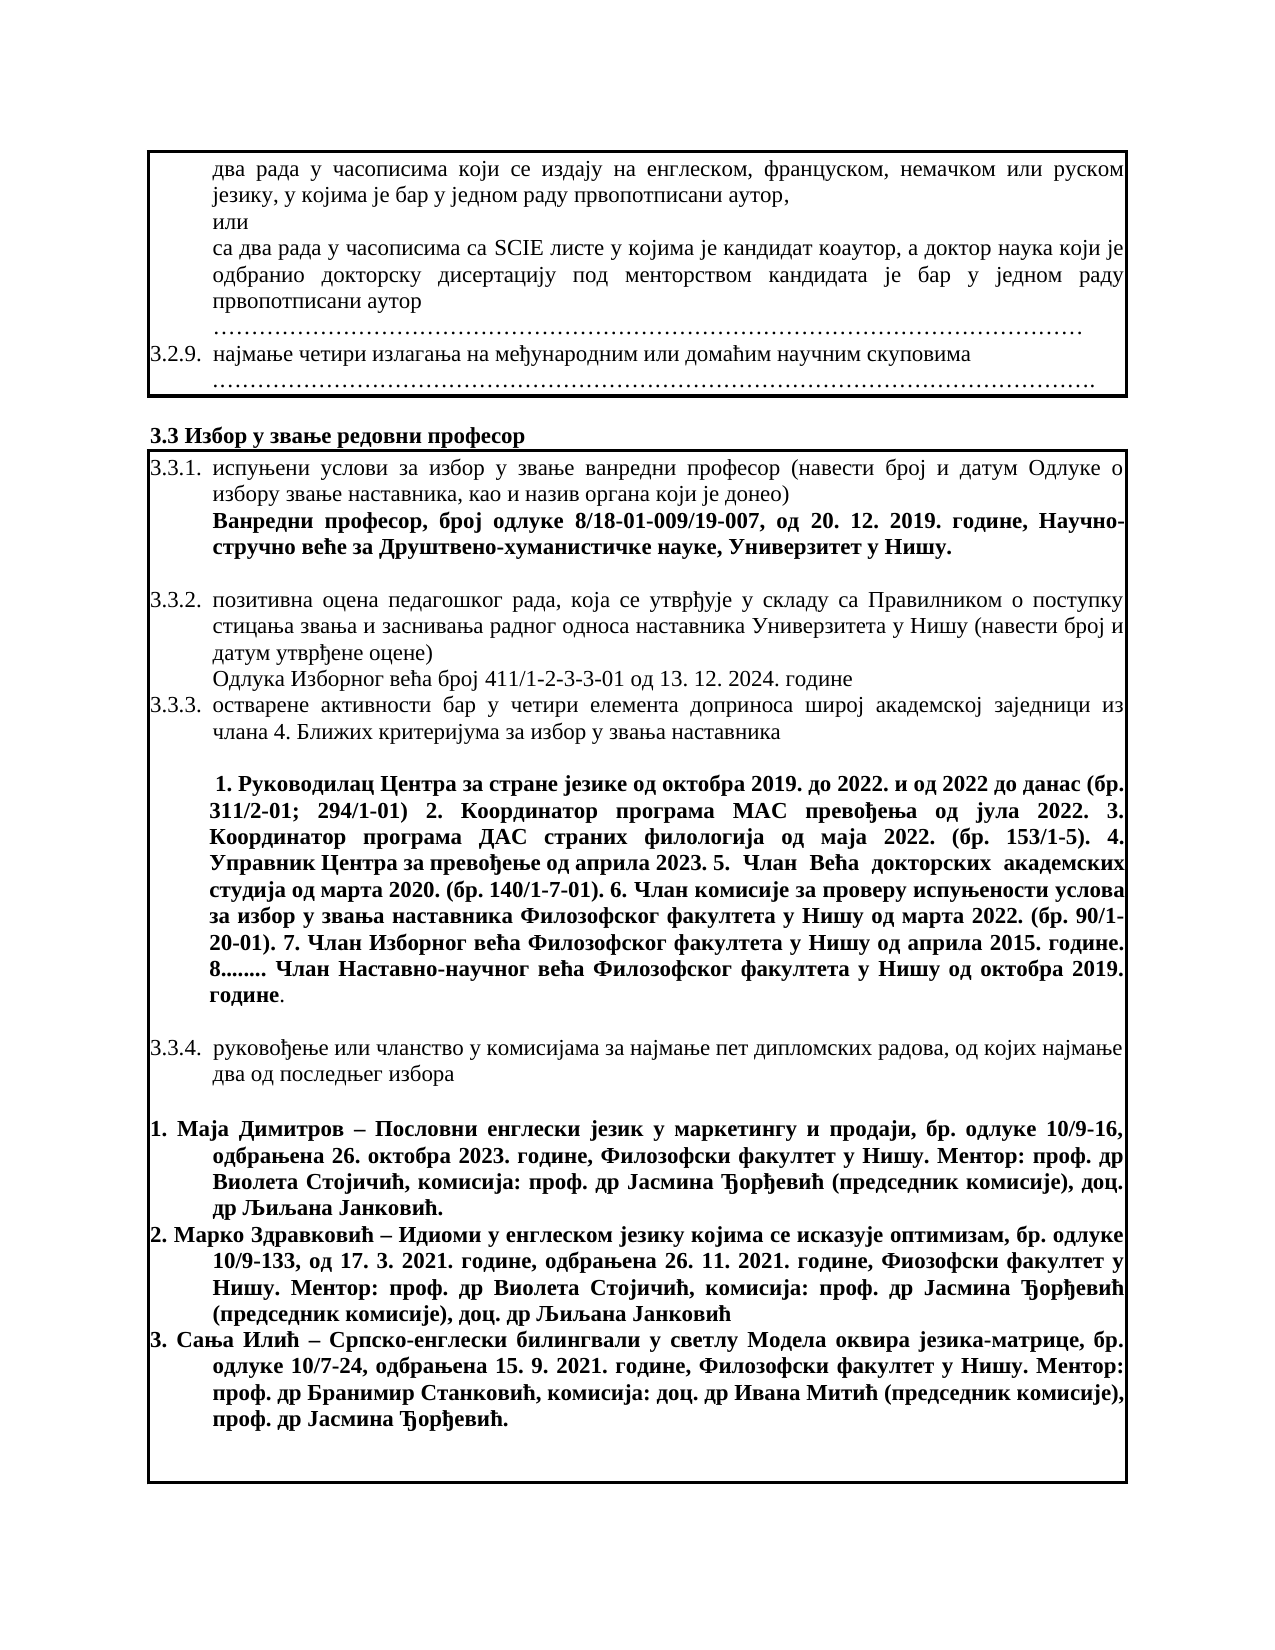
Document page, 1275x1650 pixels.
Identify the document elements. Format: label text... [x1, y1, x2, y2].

text 3.3.1. испуњени услови за избор у звање ванредни професор (навести број и датум Одлуке о избору звање наставника, као и назив органа који је донео) [150, 452, 1125, 507]
text 3.3.4. руковођење или чланство у комисијама за најмање пет дипломских радова, од којих најмање два од последњег избора [150, 1034, 1125, 1087]
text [150, 153, 1125, 208]
text 2. Марко Здравковић – Идиоми у енглеском језику којима се исказује оптимизам, бр. одлуке 10/9-133, од 17. 3. 2021. године, одбрањена 26. 11. 2021. године, Фиозофски факултет у Нишу. Ментор: проф. др Виолета Стојичић, комисија: проф. др Јасмина Ђорђевић (председник комисије), доц. др Љиљана Јанковић [150, 1221, 1125, 1326]
text 1. Маја Димитров – Пословни енглески језик у маркетингу и продаји, бр. одлуке 10/9-16, одбрањена 26. октобра 2023. године, Филозофски факултет у Нишу. Ментор: проф. др Виолета Стојичић, комисија: проф. др Јасмина Ђорђевић (председник комисије), доц. др Љиљана Јанковић. [150, 1115, 1125, 1221]
text 3.2.9. најмање четири излагања на међународним или домаћим научним скуповима ……………………………………………………………………………………………………. [150, 334, 1125, 394]
text 3.3 Избор у звање редовни професор [150, 423, 1125, 449]
text …………………………………………………………………………………………………… [150, 313, 1125, 334]
text 1. Руководилац Центра за стране језике од октобра 2019. до 2022. и од 2022 до данас (бр. 311/2-01; 294/1-01) 2. Координатор програма МАС превођења од јула 2022. 3. Координатор програма ДАС страних филологија од маја 2022. (бр. 153/1-5). 4. Управник Центра за превођење од априла 2023. 5. Члан Већа докторских академских студија од марта 2020. (бр. 140/1-7-01). 6. Члан комисије за проверу испуњености услова за избор у звања наставника Филозофског факултета у Нишу од марта 2022. (бр. 90/1-20-01). 7. Члан Изборног већа Филозофског факултета у Нишу од априла 2015. године. 8. Члан Наставно-научног већа Филозофског факултета у Нишу од октобра 2019. године. [150, 770, 1125, 1008]
text или [150, 208, 1125, 234]
text са два рада у часописима са SCIE листе у којима је кандидат коаутор, а доктор наука који је одбранио докторску дисертацију под менторством кандидата је бар у једном раду првопотписани аутор [150, 234, 1125, 313]
text Одлука Изборног већа број 411/1-2-3-3-01 од 13. 12. 2024. године [150, 665, 1125, 691]
text 3. Сања Илић – Српско-енглески билингвали у светлу Модела оквира језика-матрице, бр. одлуке 10/7-24, одбрањена 15. 9. 2021. године, Филозофски факултет у Нишу. Ментор: проф. др Бранимир Станковић, комисија: доц. др Ивана Митић (председник комисије), проф. др Јасмина Ђорђевић. [150, 1326, 1125, 1432]
text 3.3.2. позитивна оцена педагошког рада, која се утврђује у складу са Правилником о поступку стицања звања и заснивања радног односа наставника Универзитета у Нишу (навести број и датум утврђене оцене) [150, 586, 1125, 665]
text Ванредни професор, број одлуке 8/18-01-009/19-007, од 20. 12. 2019. године, Научно-стручно веће за Друштвено-хуманистичке науке, Универзитет у Нишу. [150, 507, 1125, 559]
text 3.3.3. остварене активности бар у четири елемента доприноса широј академској заједници из члана 4. Ближих критеријума за избор у звања наставника [150, 691, 1125, 744]
